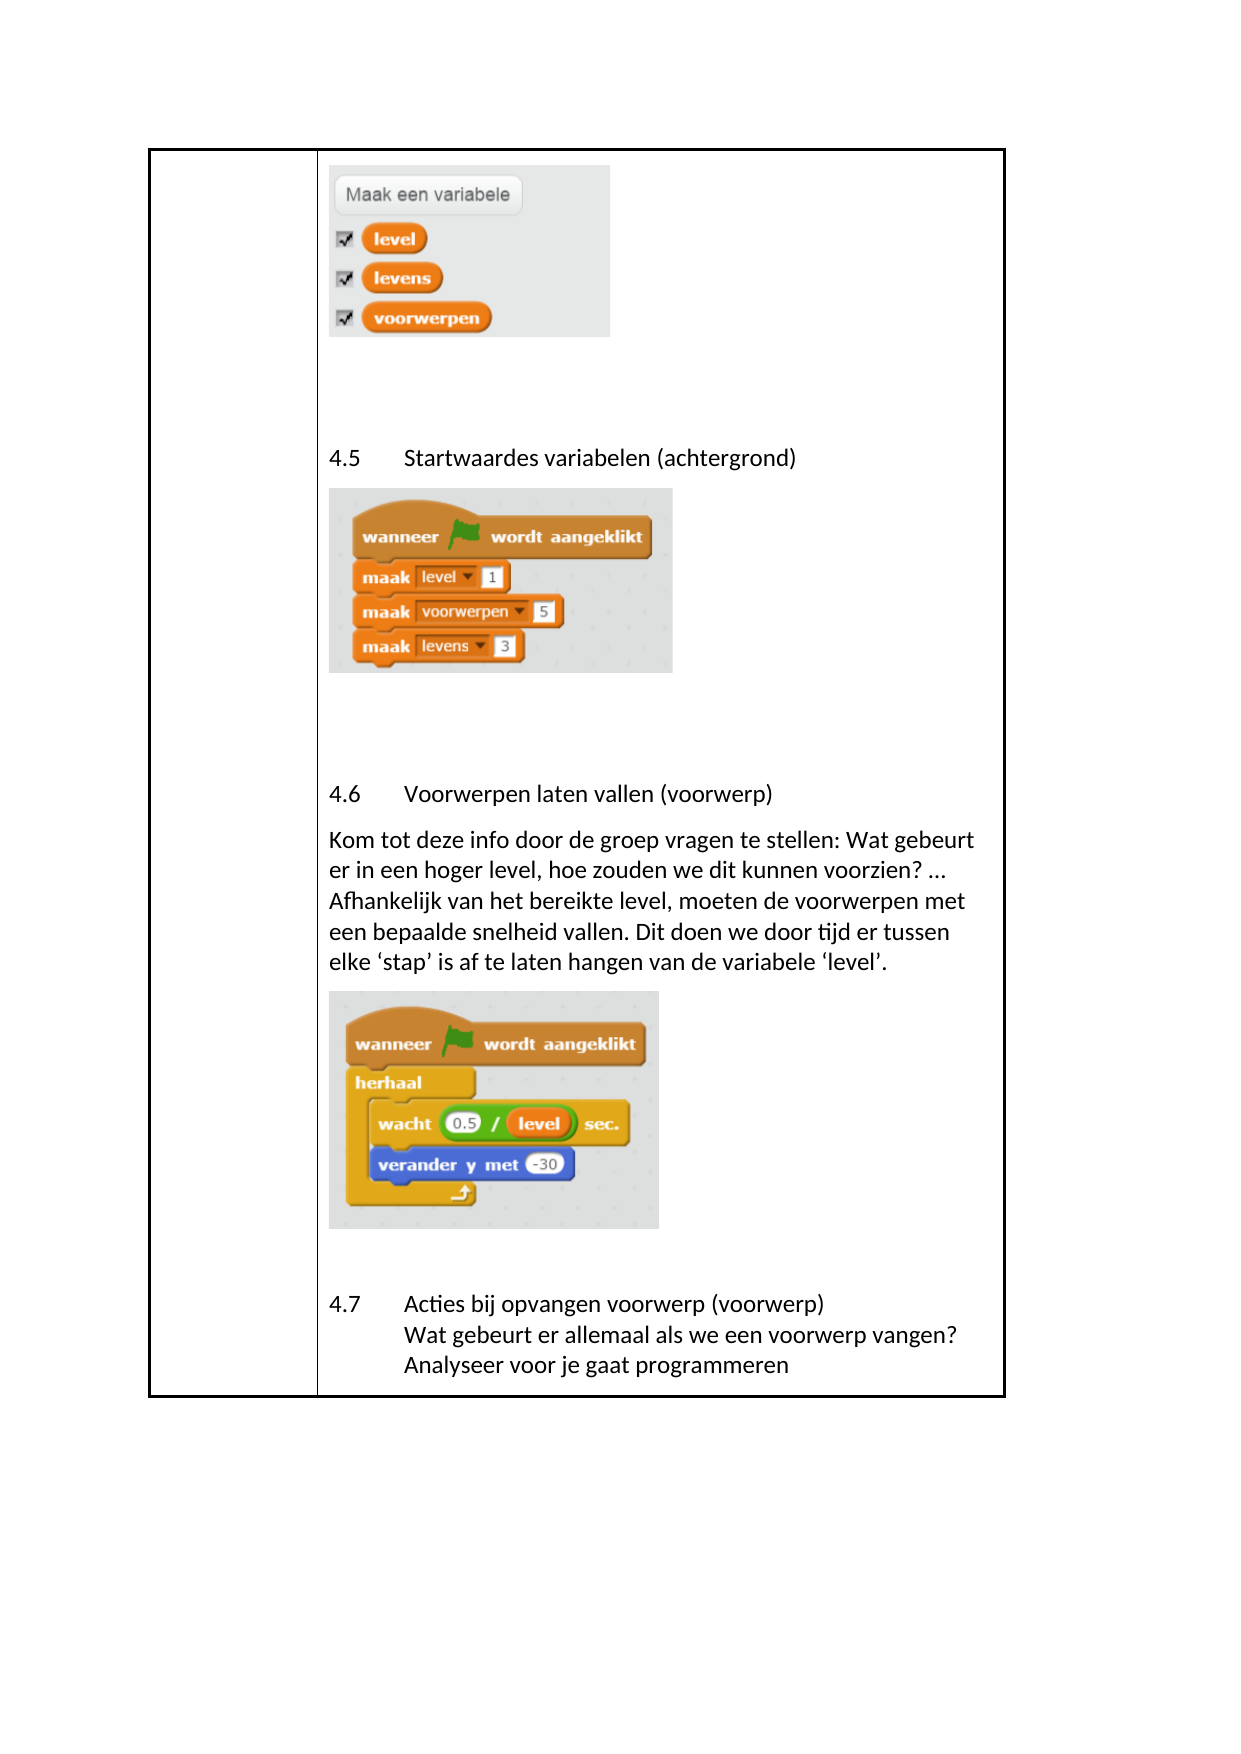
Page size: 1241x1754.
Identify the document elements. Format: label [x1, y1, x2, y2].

table_cell [318, 151, 1003, 1395]
table_cell [151, 151, 317, 1395]
picture [328, 165, 611, 337]
picture [328, 488, 673, 673]
picture [328, 991, 659, 1229]
